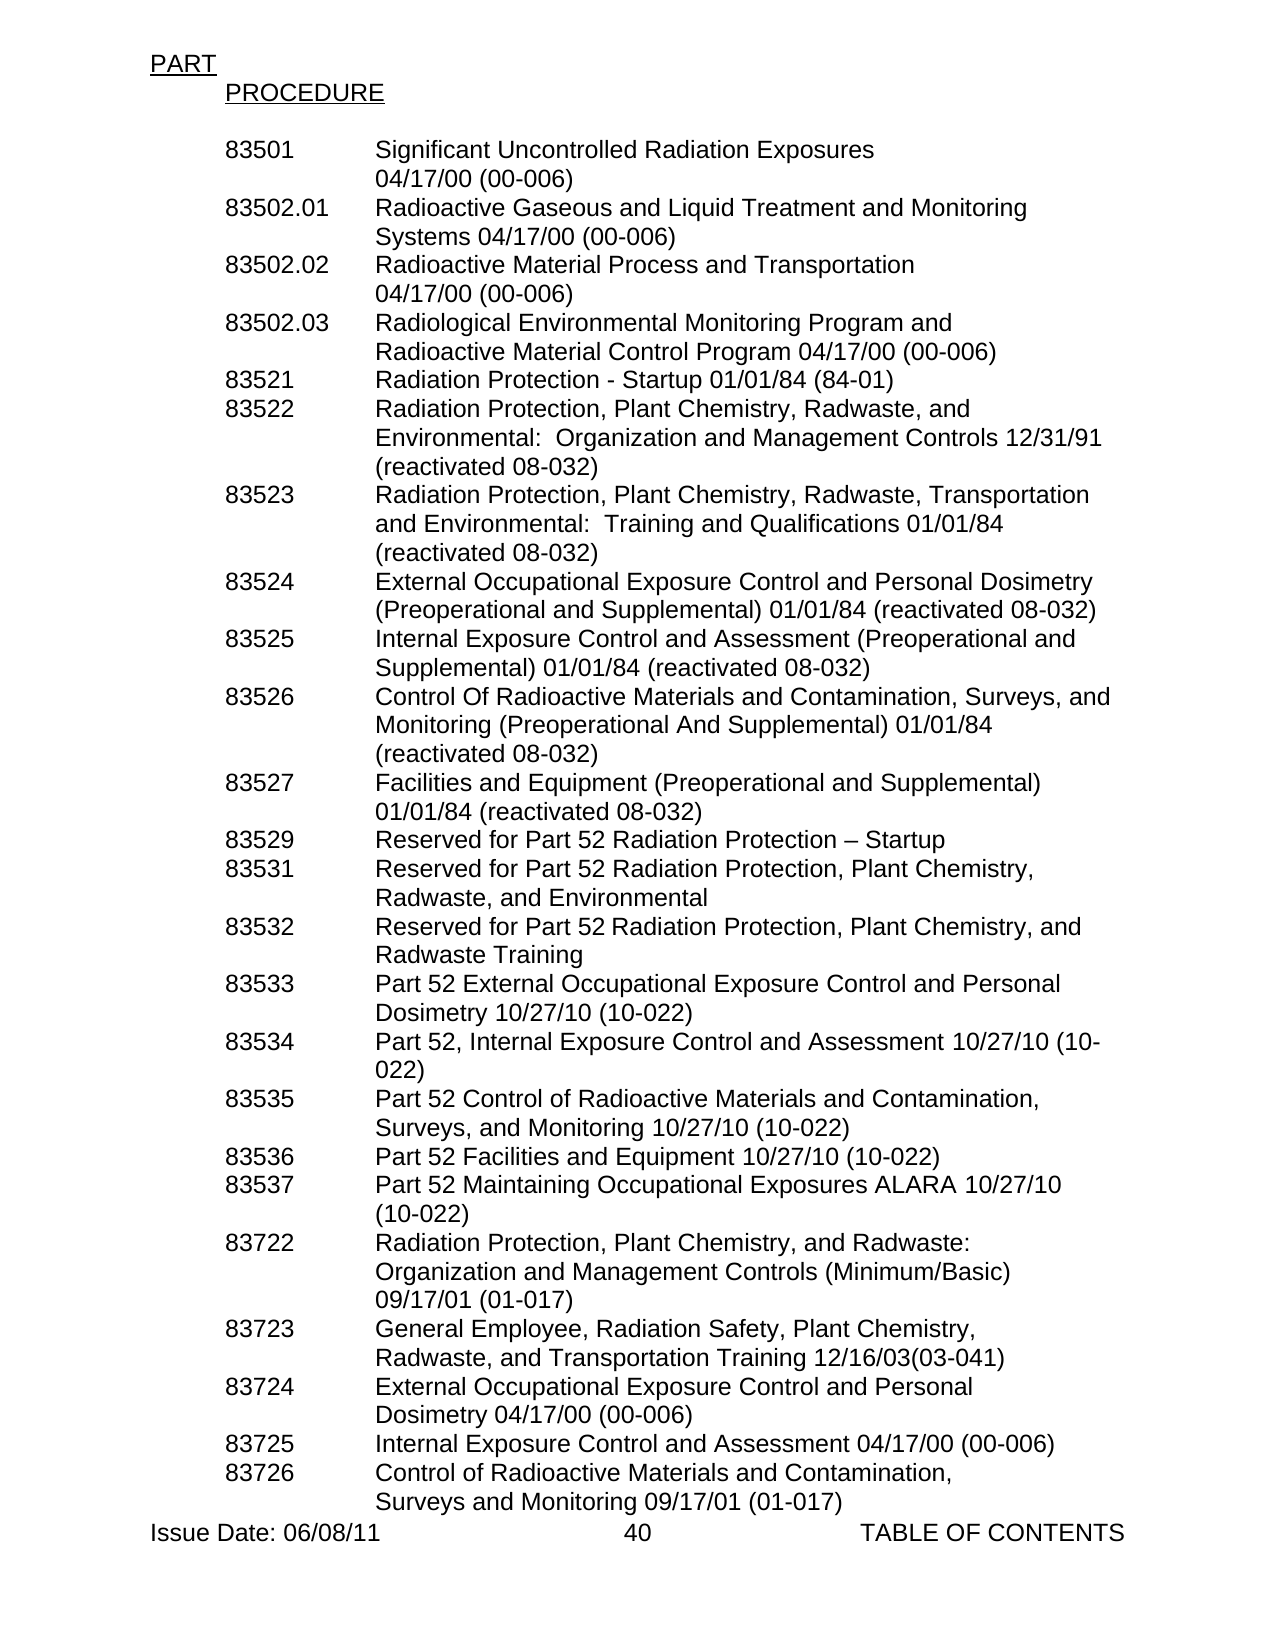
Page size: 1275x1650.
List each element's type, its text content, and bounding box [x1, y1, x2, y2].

text 83537 Part 52 Maintaining Occupational Exposures ALARA 10/27/10 (10-022) [150, 1170, 1125, 1228]
text 83529 Reserved for Part 52 Radiation Protection – Startup [150, 825, 1125, 854]
text Radwaste, and Transportation Training 12/16/03(03-041) [150, 1343, 1125, 1372]
text 83521 Radiation Protection - Startup 01/01/84 (84-01) [150, 365, 1125, 394]
text 83522 Radiation Protection, Plant Chemistry, Radwaste, and Environmental: Organization and Management Controls 12/31/91 (reactivated 08-032) [150, 394, 1125, 480]
text 83523 Radiation Protection, Plant Chemistry, Radwaste, Transportation and Environmental: Training and Qualifications 01/01/84 (reactivated 08-032) [150, 480, 1125, 567]
text 83536 Part 52 Facilities and Equipment 10/27/10 (10-022) [150, 1142, 1125, 1170]
text Radioactive Material Control Program 04/17/00 (00-006) [150, 337, 1125, 365]
text 83526 Control Of Radioactive Materials and Contamination, Surveys, and Monitoring (Preoperational And Supplemental) 01/01/84 (reactivated 08-032) [150, 682, 1125, 768]
text Dosimetry 04/17/00 (00-006) [225, 1400, 1125, 1429]
text 83535 Part 52 Control of Radioactive Materials and Contamination, Surveys, and Monitoring 10/27/10 (10-022) [150, 1084, 1125, 1142]
text 83724 External Occupational Exposure Control and Personal [225, 1372, 1125, 1400]
text 83534 Part 52, Internal Exposure Control and Assessment 10/27/10 (10-022) [150, 1027, 1125, 1084]
text 09/17/01 (01-017) [225, 1285, 1125, 1314]
text 83502.03 Radiological Environmental Monitoring Program and [150, 308, 1125, 337]
text 83722 Radiation Protection, Plant Chemistry, and Radwaste: [225, 1228, 1125, 1257]
text Systems 04/17/00 (00-006) [150, 222, 1125, 250]
text 83726 Control of Radioactive Materials and Contamination, [150, 1458, 1125, 1487]
text 83533 Part 52 External Occupational Exposure Control and Personal Dosimetry 10/27/10 (10-022) [150, 969, 1125, 1027]
text 83723 General Employee, Radiation Safety, Plant Chemistry, [150, 1314, 1125, 1343]
text 83501 Significant Uncontrolled Radiation Exposures [150, 135, 1125, 164]
text 83531 Reserved for Part 52 Radiation Protection, Plant Chemistry, Radwaste, and Environmental [225, 854, 1125, 912]
text 83725 Internal Exposure Control and Assessment 04/17/00 (00-006) [150, 1429, 1125, 1458]
text 04/17/00 (00-006) [150, 164, 1125, 193]
text 83524 External Occupational Exposure Control and Personal Dosimetry (Preoperational and Supplemental) 01/01/84 (reactivated 08-032) [150, 567, 1125, 624]
text 04/17/00 (00-006) [150, 279, 1125, 308]
text Organization and Management Controls (Minimum/Basic) [225, 1257, 1125, 1285]
text 83527 Facilities and Equipment (Preoperational and Supplemental) 01/01/84 (reactivated 08-032) [150, 768, 1125, 825]
text Surveys and Monitoring 09/17/01 (01-017) [150, 1487, 1125, 1515]
text 83502.01 Radioactive Gaseous and Liquid Treatment and Monitoring [150, 193, 1125, 222]
text 83532 Reserved for Part 52 Radiation Protection, Plant Chemistry, and Radwaste Training [150, 912, 1125, 969]
text 83525 Internal Exposure Control and Assessment (Preoperational and Supplemental) 01/01/84 (reactivated 08-032) [150, 624, 1125, 682]
text 83502.02 Radioactive Material Process and Transportation [150, 250, 1125, 279]
